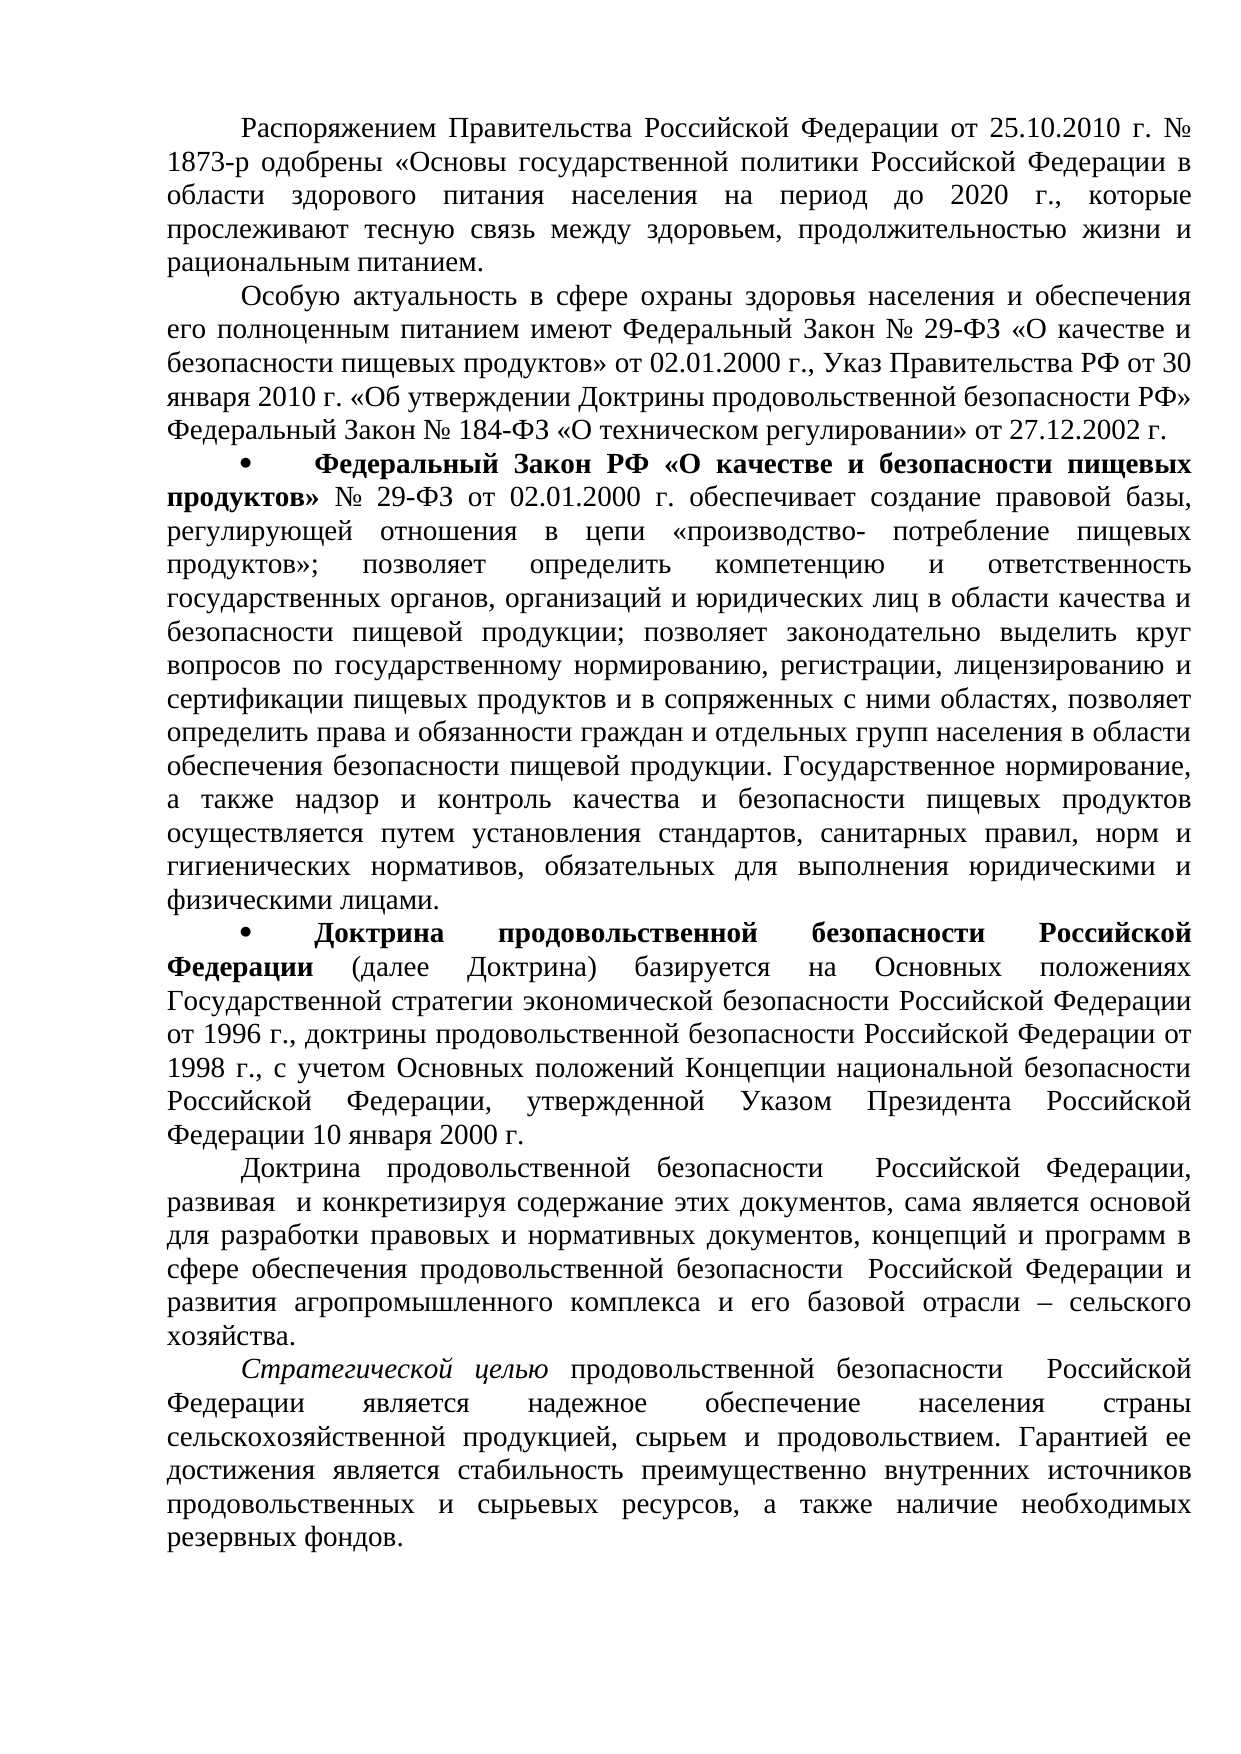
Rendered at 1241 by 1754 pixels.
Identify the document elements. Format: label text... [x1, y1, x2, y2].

list Распоряжением Правительства Российской Федерации от 25.10.2010 г. № 1873-р одобрены «Основы государственной политики Российской Федерации в области здорового питания населения на период до 2020 г., которые прослеживают тесную связь между здоровьем, продолжительностью жизни и рациональным питанием. [167, 110, 1192, 278]
list Особую актуальность в сфере охраны здоровья населения и обеспечения его полноценным питанием имеют Федеральный Закон № 29-ФЗ «О качестве и безопасности пищевых продуктов» от 02.01.2000 г., Указ Правительства РФ от 30 января 2010 г. «Об утверждении Доктрины продовольственной безопасности РФ» Федеральный Закон № 184-ФЗ «О техническом регулировании» от 27.12.2002 г. [167, 278, 1192, 446]
list Федеральный Закон РФ «О качестве и безопасности пищевых продуктов» № 29-ФЗ от 02.01.2000 г. обеспечивает создание правовой базы, регулирующей отношения в цепи «производство- потребление пищевых продуктов»; позволяет определить компетенцию и ответственность государственных органов, организаций и юридических лиц в области качества и безопасности пищевой продукции; позволяет законодательно выделить круг вопросов по государственному нормированию, регистрации, лицензированию и сертификации пищевых продуктов и в сопряженных с ними областях, позволяет определить права и обязанности граждан и отдельных групп населения в области обеспечения безопасности пищевой продукции. Государственное нормирование, а также надзор и контроль качества и безопасности пищевых продуктов осуществляется путем установления стандартов, санитарных правил, норм и гигиенических нормативов, обязательных для выполнения юридическими и физическими лицами. [167, 446, 1192, 916]
list Доктрина продовольственной безопасности Российской Федерации, развивая и конкретизируя содержание этих документов, сама является основой для разработки правовых и нормативных документов, концепций и программ в сфере обеспечения продовольственной безопасности Российской Федерации и развития агропромышленного комплекса и его базовой отрасли – сельского хозяйства. [167, 1150, 1192, 1352]
list Стратегической целью продовольственной безопасности Российской Федерации является надежное обеспечение населения страны сельскохозяйственной продукцией, сырьем и продовольствием. Гарантией ее достижения является стабильность преимущественно внутренних источников продовольственных и сырьевых ресурсов, а также наличие необходимых резервных фондов. [167, 1352, 1192, 1553]
list Доктрина продовольственной безопасности Российской Федерации (далее Доктрина) базируется на Основных положениях Государственной стратегии экономической безопасности Российской Федерации от 1996 г., доктрины продовольственной безопасности Российской Федерации от 1998 г., с учетом Основных положений Концепции национальной безопасности Российской Федерации, утвержденной Указом Президента Российской Федерации 10 января 2000 г. [167, 916, 1192, 1150]
